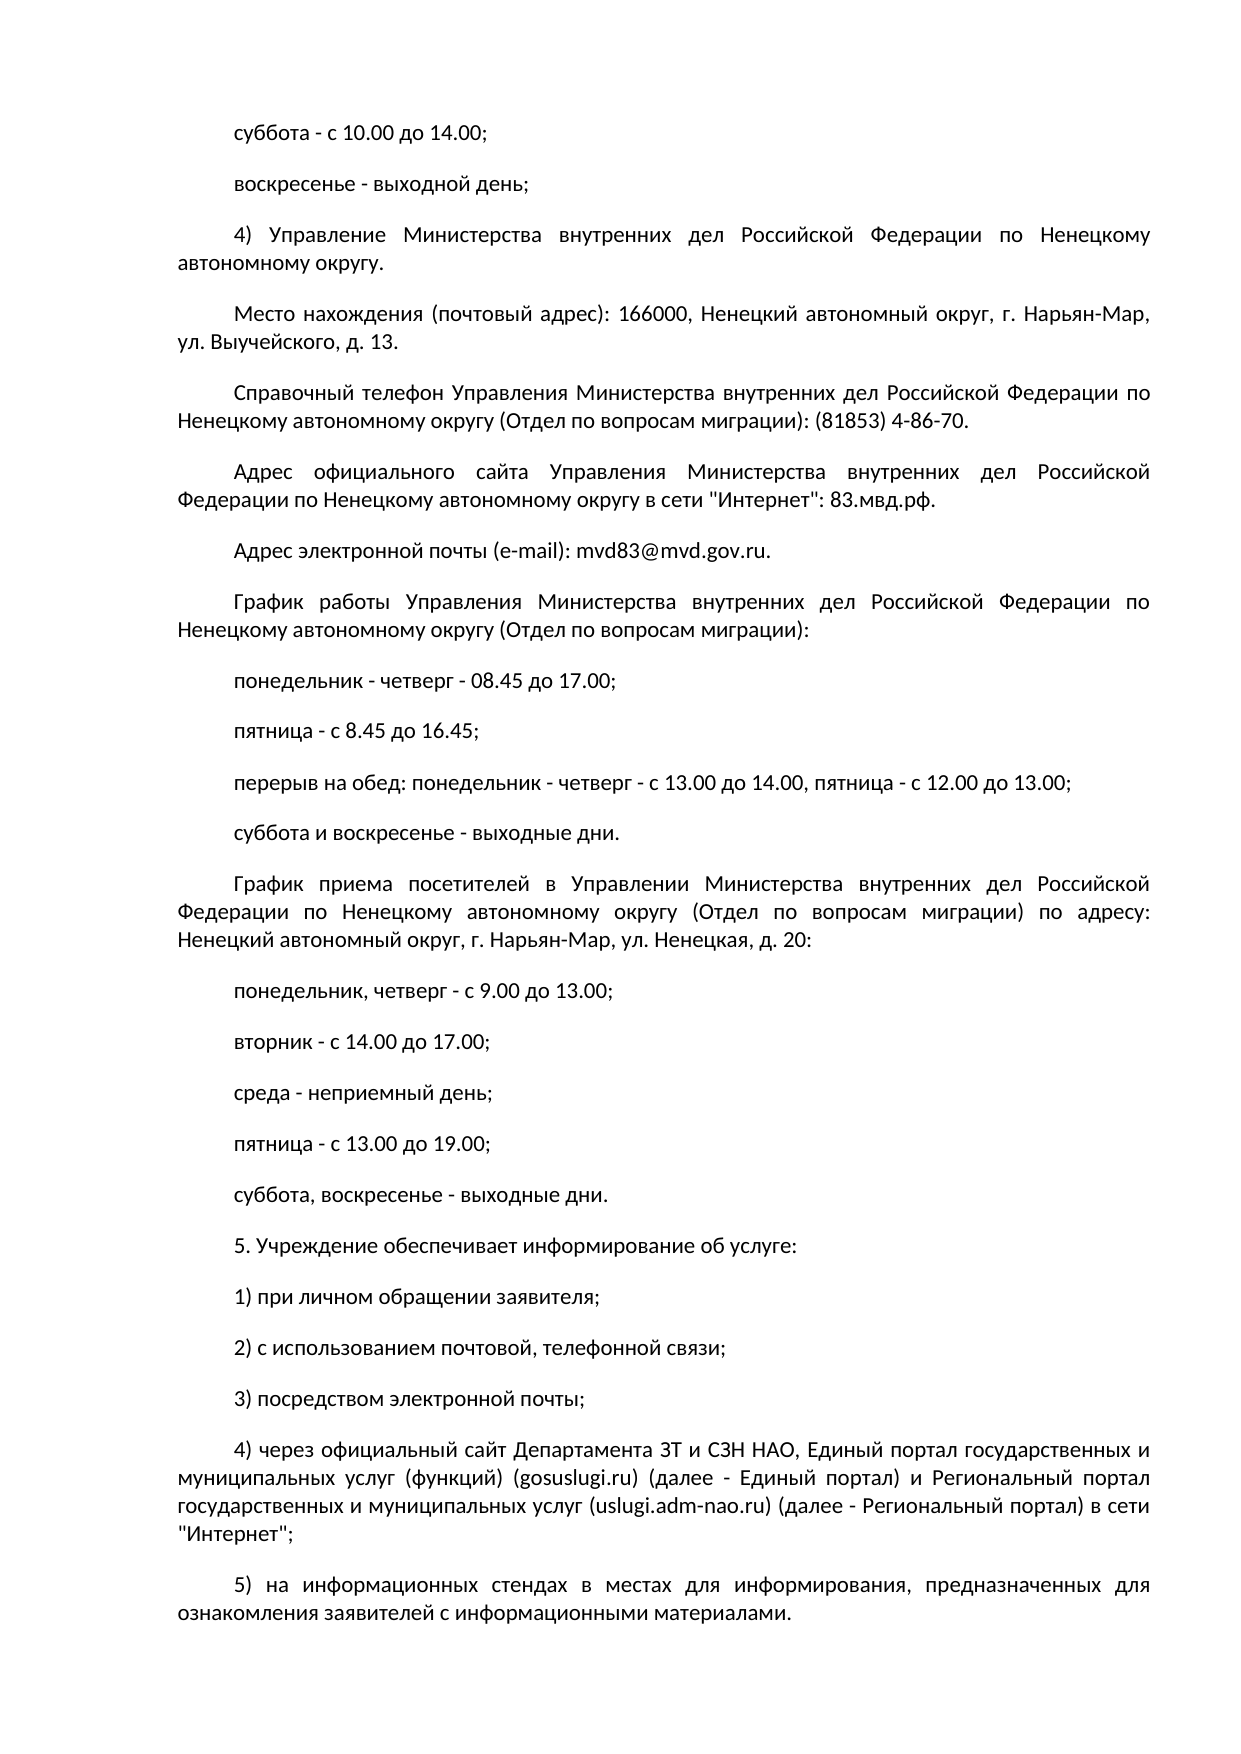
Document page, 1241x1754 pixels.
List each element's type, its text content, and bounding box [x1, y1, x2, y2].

text суббота, воскресенье - выходные дни. [177, 1180, 1152, 1208]
text 2) с использованием почтовой, телефонной связи; [177, 1333, 1152, 1361]
text 4) через официальный сайт Департамента ЗТ и СЗН НАО, Единый портал государственных и муниципальных услуг (функций) (gosuslugi.ru) (далее - Единый портал) и Региональный портал государственных и муниципальных услуг (uslugi.adm-nao.ru) (далее - Региональный портал) в сети "Интернет"; [177, 1435, 1152, 1547]
text понедельник, четверг - с 9.00 до 13.00; [177, 976, 1152, 1004]
text пятница - с 8.45 до 16.45; [177, 717, 1152, 745]
text суббота - с 10.00 до 14.00; [177, 118, 1152, 146]
text пятница - с 13.00 до 19.00; [177, 1129, 1152, 1157]
text суббота и воскресенье - выходные дни. [177, 818, 1152, 847]
text 3) посредством электронной почты; [177, 1384, 1152, 1412]
text понедельник - четверг - 08.45 до 17.00; [177, 666, 1152, 694]
text воскресенье - выходной день; [177, 169, 1152, 197]
text 5. Учреждение обеспечивает информирование об услуге: [177, 1231, 1152, 1259]
text График приема посетителей в Управлении Министерства внутренних дел Российской Федерации по Ненецкому автономному округу (Отдел по вопросам миграции) по адресу: Ненецкий автономный округ, г. Нарьян-Мар, ул. Ненецкая, д. 20: [177, 869, 1152, 953]
text Адрес официального сайта Управления Министерства внутренних дел Российской Федерации по Ненецкому автономному округу в сети "Интернет": 83.мвд.рф. [177, 457, 1152, 513]
text Место нахождения (почтовый адрес): 166000, Ненецкий автономный округ, г. Нарьян-Мар, ул. Выучейского, д. 13. [177, 299, 1152, 355]
text среда - неприемный день; [177, 1078, 1152, 1106]
text 4) Управление Министерства внутренних дел Российской Федерации по Ненецкому автономному округу. [177, 220, 1152, 276]
text Адрес электронной почты (e-mail): mvd83@mvd.gov.ru. [177, 536, 1152, 564]
text перерыв на обед: понедельник - четверг - с 13.00 до 14.00, пятница - с 12.00 до 13.00; [177, 768, 1152, 796]
text 5) на информационных стендах в местах для информирования, предназначенных для ознакомления заявителей с информационными материалами. [177, 1570, 1152, 1626]
text 1) при личном обращении заявителя; [177, 1282, 1152, 1310]
text вторник - с 14.00 до 17.00; [177, 1027, 1152, 1055]
text График работы Управления Министерства внутренних дел Российской Федерации по Ненецкому автономному округу (Отдел по вопросам миграции): [177, 587, 1152, 643]
text Справочный телефон Управления Министерства внутренних дел Российской Федерации по Ненецкому автономному округу (Отдел по вопросам миграции): (81853) 4-86-70. [177, 378, 1152, 434]
